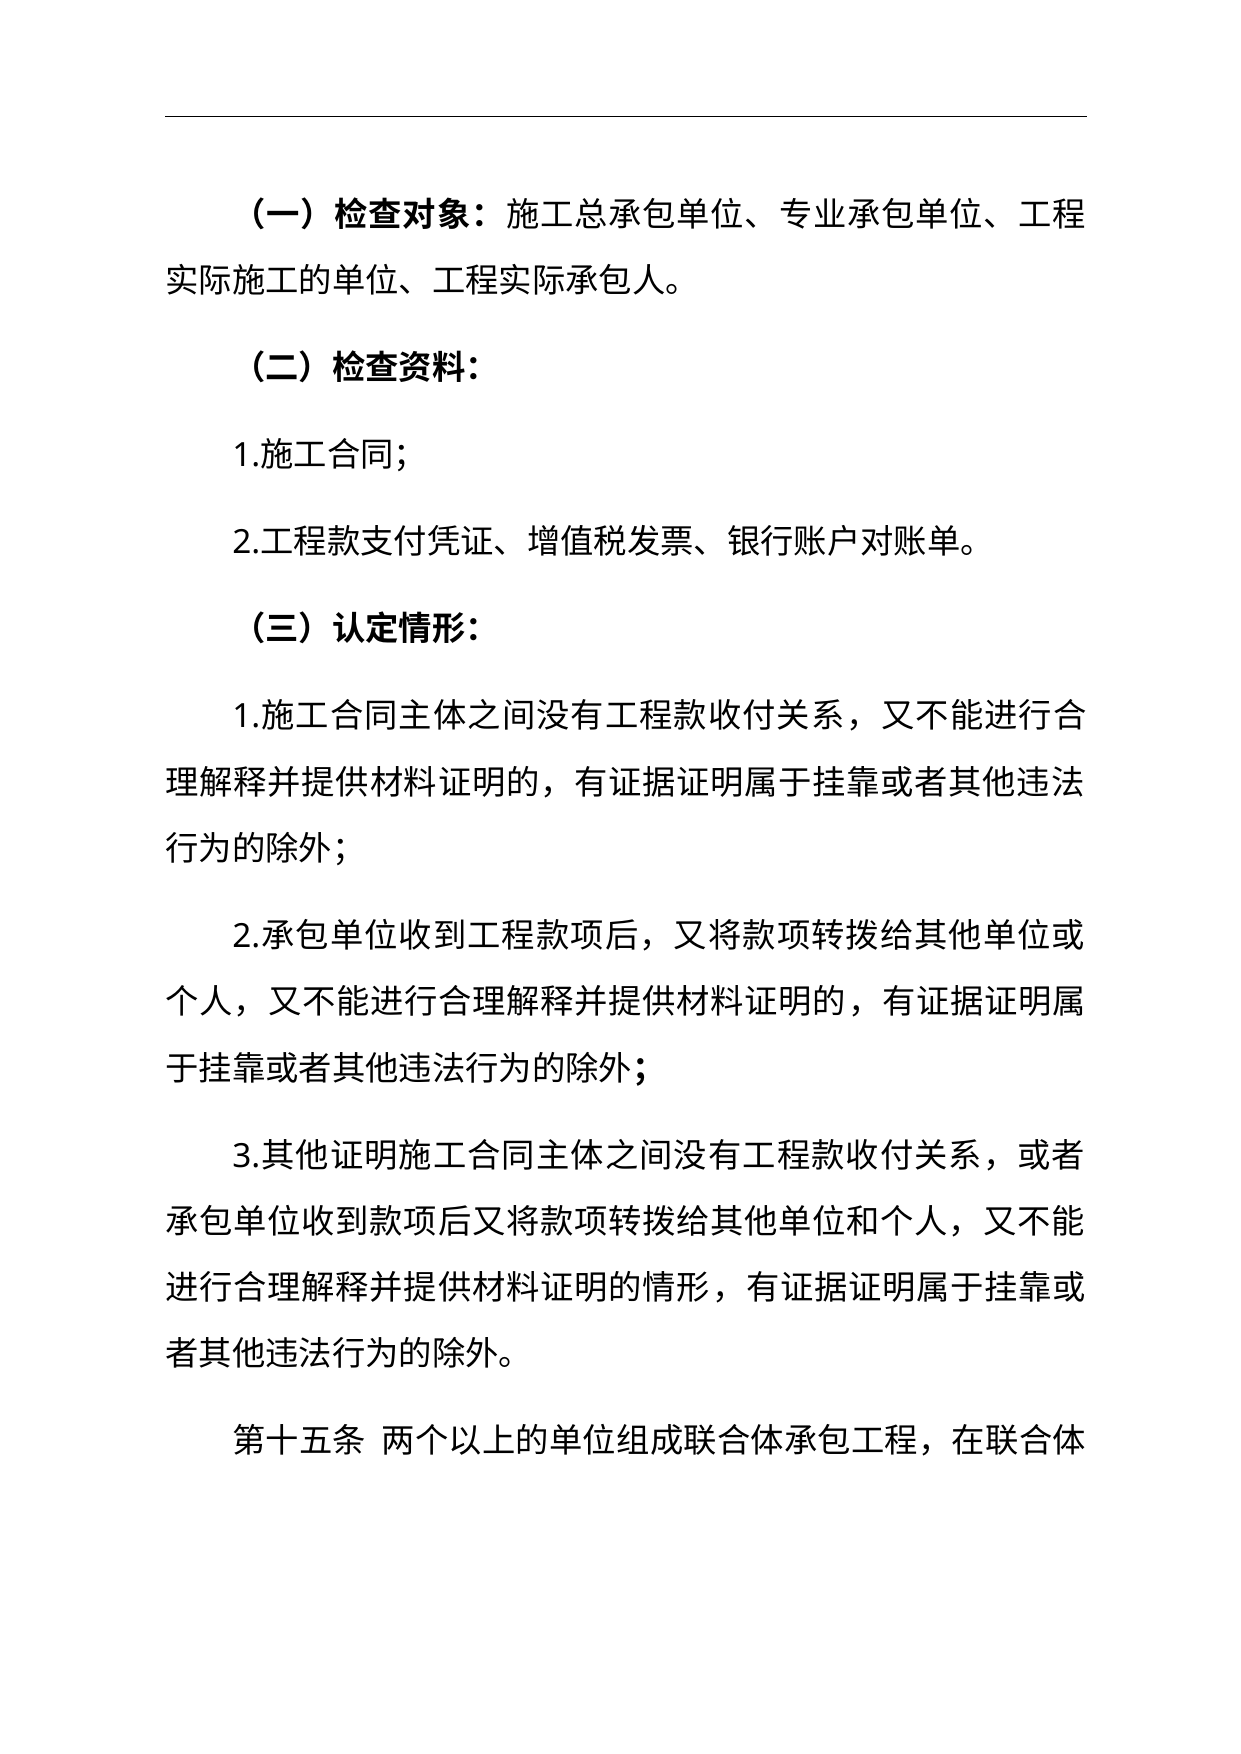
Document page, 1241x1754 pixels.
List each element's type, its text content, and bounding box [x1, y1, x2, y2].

text （三）认定情形： [165, 593, 1087, 659]
text 2.工程款支付凭证、增值税发票、银行账户对账单。 [165, 506, 1087, 572]
text 1.施工合同主体之间没有工程款收付关系，又不能进行合理解释并提供材料证明的，有证据证明属于挂靠或者其他违法行为的除外； [165, 680, 1087, 879]
text 2.承包单位收到工程款项后，又将款项转拨给其他单位或个人，又不能进行合理解释并提供材料证明的，有证据证明属于挂靠或者其他违法行为的除外； [165, 900, 1087, 1099]
text 3.其他证明施工合同主体之间没有工程款收付关系，或者承包单位收到款项后又将款项转拨给其他单位和个人，又不能进行合理解释并提供材料证明的情形，有证据证明属于挂靠或者其他违法行为的除外。 [165, 1119, 1087, 1384]
text （一）检查对象：施工总承包单位、专业承包单位、工程实际施工的单位、工程实际承包人。 [165, 179, 1087, 311]
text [165, 1405, 1087, 1472]
text 1.施工合同； [165, 419, 1087, 485]
text （二）检查资料： [165, 332, 1087, 398]
